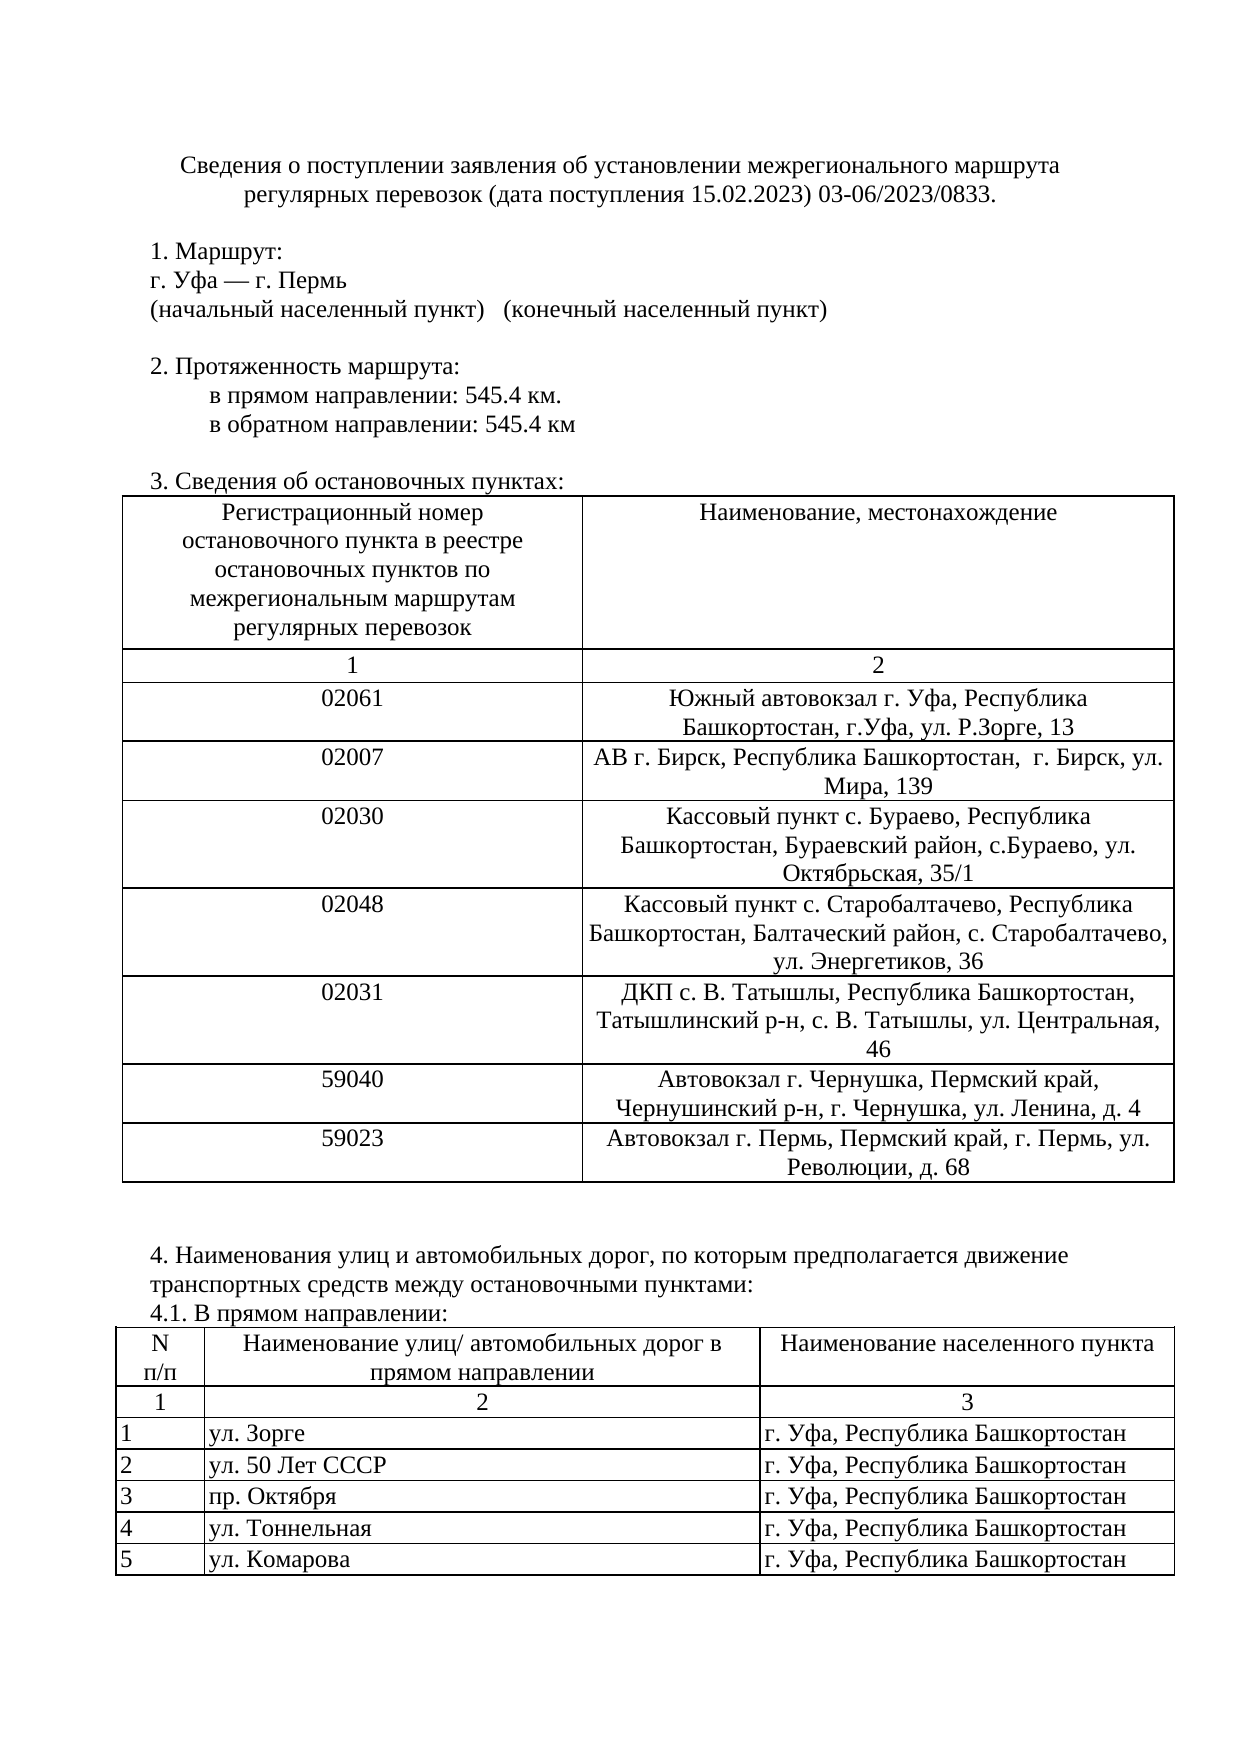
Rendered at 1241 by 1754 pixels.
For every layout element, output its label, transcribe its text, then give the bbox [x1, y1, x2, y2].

table_cell 1 [123, 650, 582, 681]
table_cell ДКП с. В. Татышлы, Республика Башкортостан, Татышлинский р-н, с. В. Татышлы, ул. Центральная, 46 [583, 977, 1173, 1063]
table_cell г. Уфа, Республика Башкортостан [761, 1481, 1174, 1511]
text г. Уфа — г. Пермь [150, 265, 1090, 294]
table_cell Южный автовокзал г. Уфа, Республика Башкортостан, г.Уфа, ул. Р.Зорге, 13 [583, 683, 1173, 740]
table_cell Кассовый пункт с. Старобалтачево, Республика Башкортостан, Балтаческий район, с. Старобалтачево, ул. Энергетиков, 36 [583, 889, 1173, 975]
table_header Наименование, местонахождение [583, 497, 1173, 648]
text в прямом направлении: 545.4 км. [150, 380, 1090, 409]
table_cell 5 [117, 1544, 204, 1574]
table_cell 3 [761, 1387, 1174, 1417]
table_cell 59040 [123, 1065, 582, 1122]
table_header Наименование населенного пункта [761, 1328, 1174, 1385]
table_cell ул. 50 Лет СССР [205, 1450, 759, 1480]
table_cell 59023 [123, 1124, 582, 1181]
table_cell ул. Зорге [205, 1418, 759, 1448]
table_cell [761, 1544, 1174, 1574]
table_cell 02061 [123, 683, 582, 740]
table_cell Кассовый пункт с. Бураево, Республика Башкортостан, Бураевский район, с.Бураево, ул. Октябрьская, 35/1 [583, 801, 1173, 887]
table_cell Автовокзал г. Пермь, Пермский край, г. Пермь, ул. Революции, д. 68 [583, 1124, 1173, 1181]
table_header N п/п [117, 1328, 204, 1385]
table_cell пр. Октября [205, 1481, 759, 1511]
table_header Наименование улиц/ автомобильных дорог в прямом направлении [205, 1328, 759, 1385]
table_cell г. Уфа, Республика Башкортостан [761, 1513, 1174, 1543]
table_cell 2 [117, 1450, 204, 1480]
table_cell 02030 [123, 801, 582, 887]
text в обратном направлении: 545.4 км [150, 409, 1090, 437]
table_cell 02031 [123, 977, 582, 1063]
table_cell 4 [117, 1513, 204, 1543]
table_header Регистрационный номер остановочного пункта в реестре остановочных пунктов по межрегиональным маршрутам регулярных перевозок [123, 497, 582, 648]
text 4. Наименования улиц и автомобильных дорог, по которым предполагается движение транспортных средств между остановочными пунктами: [150, 1240, 1090, 1298]
table_cell ул. Тоннельная [205, 1513, 759, 1543]
text 3. Сведения об остановочных пунктах: [150, 466, 1090, 495]
text 1. Маршрут: [150, 236, 1090, 265]
text 2. Протяженность маршрута: [150, 351, 1090, 380]
table_cell Автовокзал г. Чернушка, Пермский край, Чернушинский р-н, г. Чернушка, ул. Ленина, д. 4 [583, 1065, 1173, 1122]
table_cell г. Уфа, Республика Башкортостан [761, 1418, 1174, 1448]
text Сведения о поступлении заявления об установлении межрегионального маршрута регулярных перевозок (дата поступления 15.02.2023) 03-06/2023/0833. [150, 150, 1090, 207]
table_cell г. Уфа, Республика Башкортостан [761, 1450, 1174, 1480]
table_cell 02048 [123, 889, 582, 975]
table_cell 1 [117, 1387, 204, 1417]
table_cell 2 [205, 1387, 759, 1417]
table_cell 1 [117, 1418, 204, 1448]
text 4.1. В прямом направлении: [150, 1298, 1090, 1326]
table_cell 3 [117, 1481, 204, 1511]
table_cell 2 [583, 650, 1173, 681]
text (начальный населенный пункт) (конечный населенный пункт) [150, 294, 1090, 322]
table_cell ул. Комарова [205, 1544, 759, 1574]
table_cell АВ г. Бирск, Республика Башкортостан, г. Бирск, ул. Мира, 139 [583, 742, 1173, 799]
table_cell 02007 [123, 742, 582, 799]
